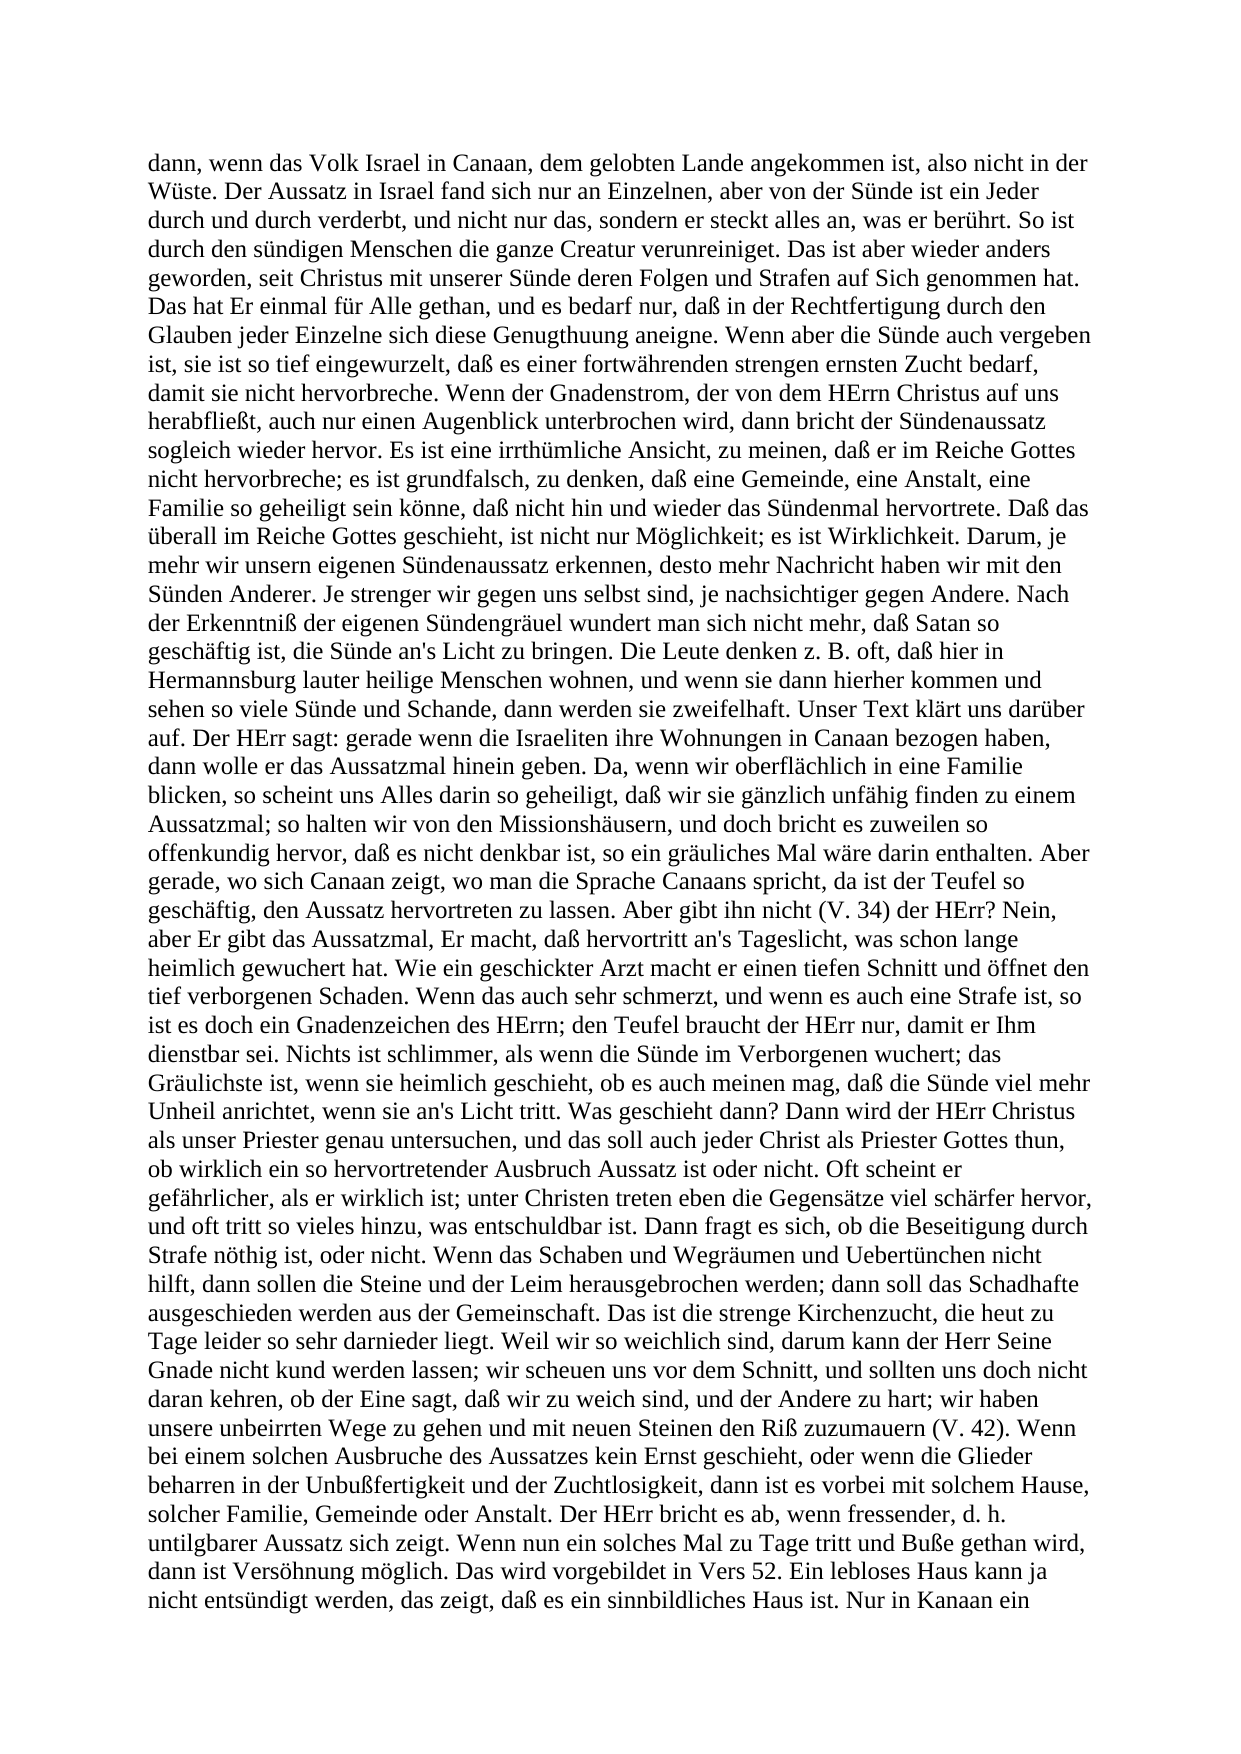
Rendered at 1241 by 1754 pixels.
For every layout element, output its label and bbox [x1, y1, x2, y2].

text [148, 148, 1093, 1614]
